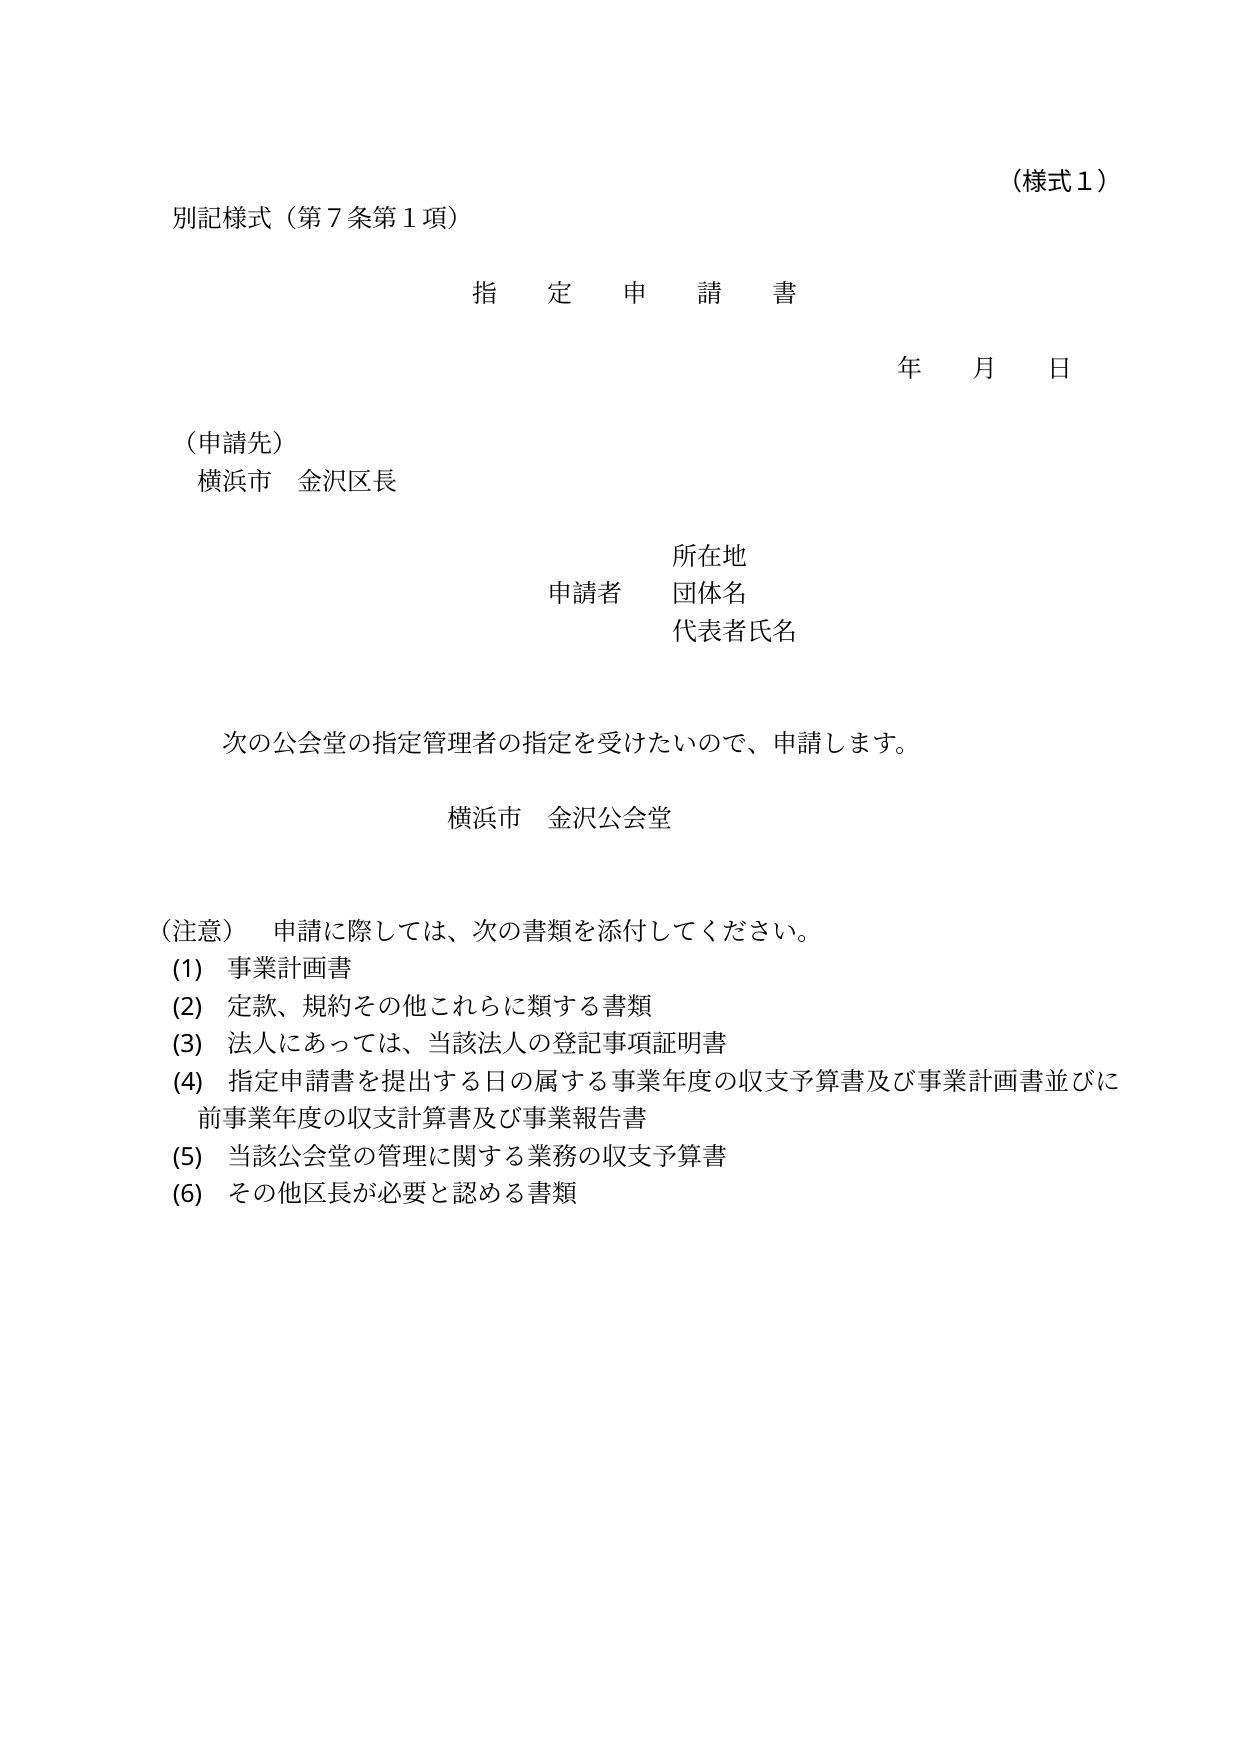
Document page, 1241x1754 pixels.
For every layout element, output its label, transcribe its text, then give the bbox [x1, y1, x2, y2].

text (2) 定款、規約その他これらに類する書類 [148, 986, 1122, 1023]
text 代表者氏名 [148, 611, 1122, 648]
text 別記様式（第７条第１項） [148, 198, 1122, 236]
text 横浜市 金沢区長 [148, 461, 1122, 498]
text （注意） 申請に際しては、次の書類を添付してください。 [148, 911, 1122, 948]
text (6) その他区長が必要と認める書類 [148, 1173, 1122, 1211]
text 申請者 団体名 [148, 573, 1122, 611]
text (4) 指定申請書を提出する日の属する事業年度の収支予算書及び事業計画書並びに前事業年度の収支計算書及び事業報告書 [148, 1061, 1122, 1136]
text 横浜市 金沢公会堂 [148, 798, 1122, 836]
text (3) 法人にあっては、当該法人の登記事項証明書 [148, 1023, 1122, 1061]
text （様式１） [148, 161, 1122, 198]
text (1) 事業計画書 [148, 948, 1122, 986]
text (5) 当該公会堂の管理に関する業務の収支予算書 [148, 1136, 1122, 1173]
text 所在地 [148, 536, 1122, 573]
text （申請先） [148, 423, 1122, 461]
text 次の公会堂の指定管理者の指定を受けたいので、申請します。 [148, 723, 1122, 761]
text 年 月 日 [148, 348, 1122, 386]
text 指 定 申 請 書 [148, 273, 1122, 311]
